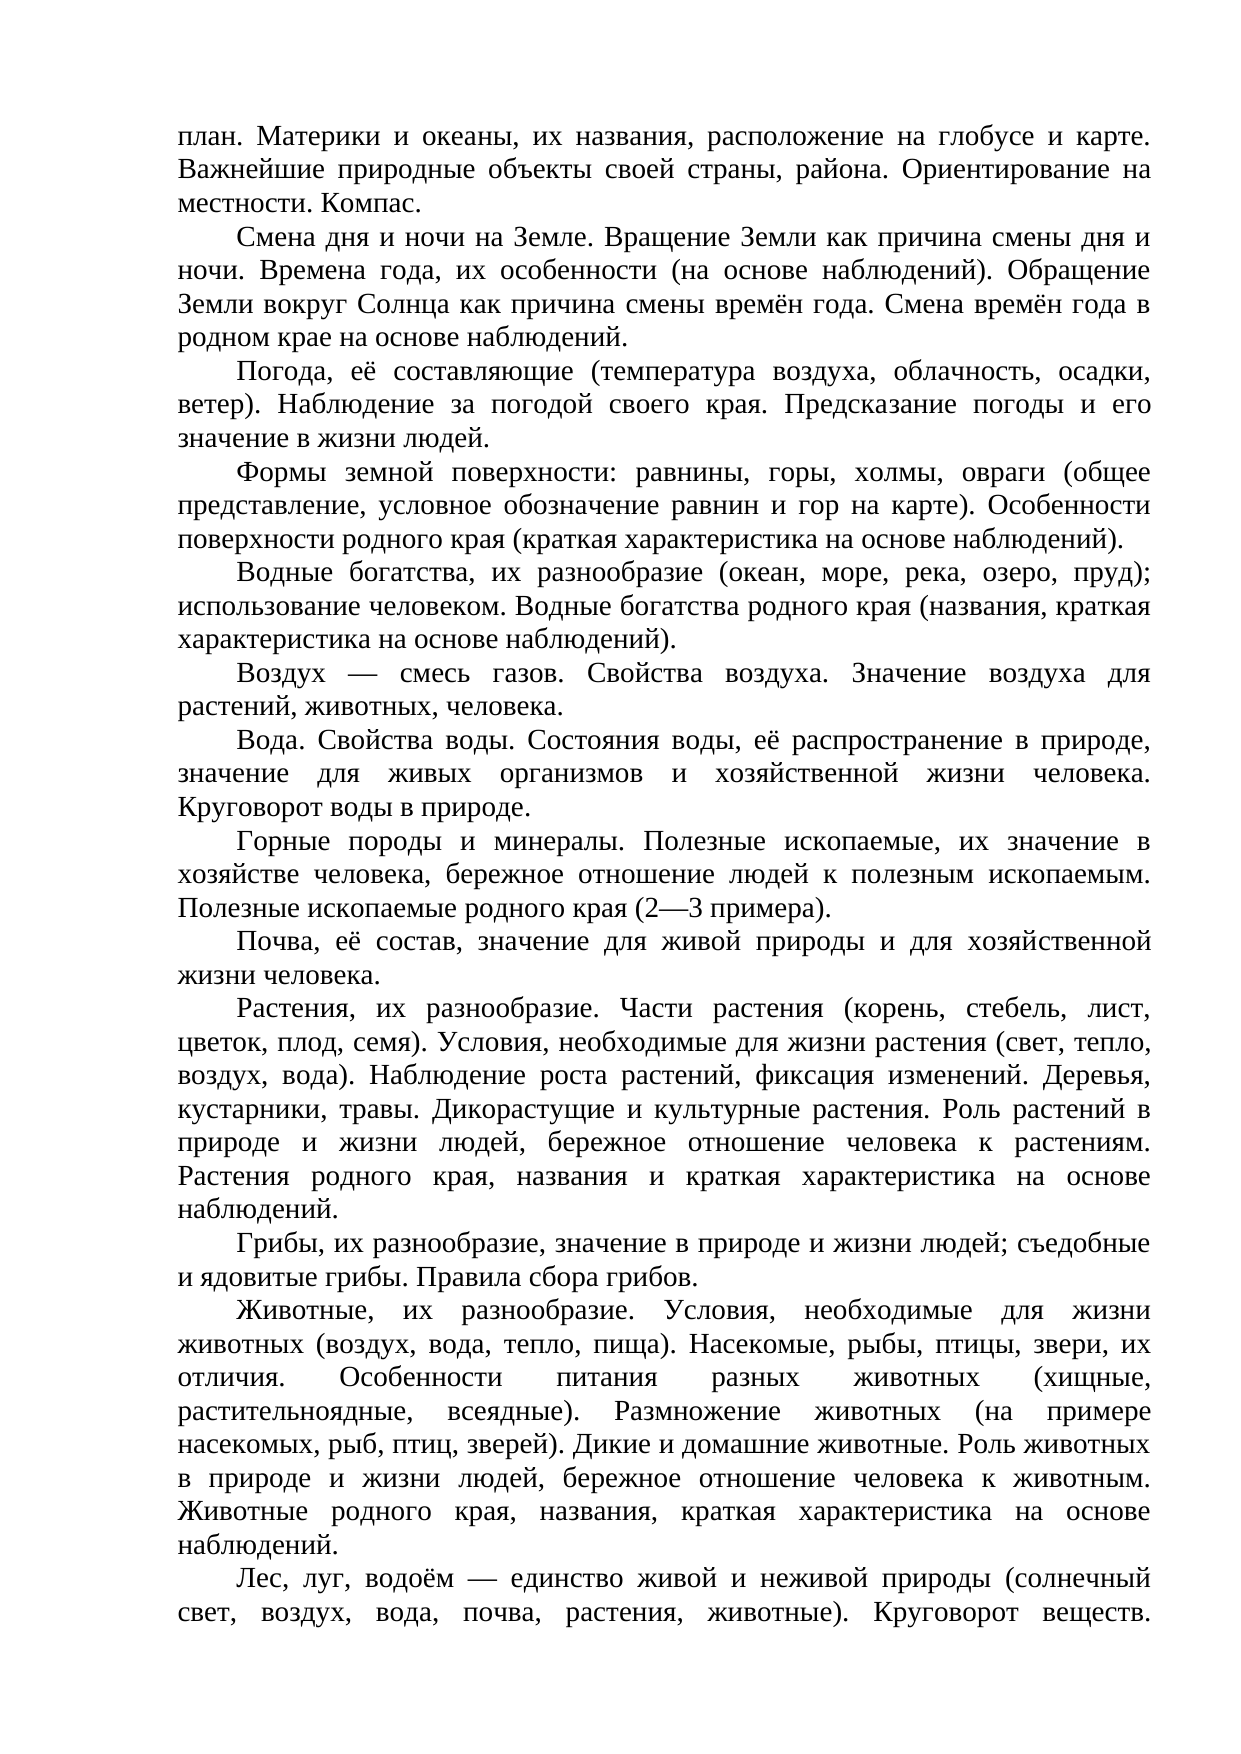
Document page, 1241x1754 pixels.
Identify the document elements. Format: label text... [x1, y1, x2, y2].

text Вода. Свойства воды. Состояния воды, её распространение в природе, значение для живых организмов и хозяйственной жизни человека. Круговорот воды в природе. [177, 722, 1152, 823]
text Животные, их разнообразие. Условия, необходимые для жизни животных (воздух, вода, тепло, пища). Насекомые, рыбы, птицы, звери, их отличия. Особенности питания разных животных (хищные, растительноядные, всеядные). Размножение животных (на примере насекомых, рыб, птиц, зверей). Дикие и домашние животные. Роль животных в природе и жизни людей, бережное отношение человека к животным. Животные родного края, названия, краткая характеристика на основе наблюдений. [177, 1292, 1152, 1561]
text Водные богатства, их разнообразие (океан, море, река, озеро, пруд); использование человеком. Водные богатства родного края (названия, краткая характеристика на основе наблюдений). [177, 554, 1152, 655]
text Погода, её составляющие (температура воздуха, облачность, осадки, ветер). Наблюдение за погодой своего края. Предсказание погоды и его значение в жизни людей. [177, 353, 1152, 454]
text Горные породы и минералы. Полезные ископаемые, их значение в хозяйстве человека, бережное отношение людей к полезным ископаемым. Полезные ископаемые родного края (2—3 примера). [177, 823, 1152, 923]
text Воздух — смесь газов. Свойства воздуха. Значение воздуха для растений, животных, человека. [177, 655, 1152, 722]
text Грибы, их разнообразие, значение в природе и жизни людей; съедобные и ядовитые грибы. Правила сбора грибов. [177, 1225, 1152, 1292]
text Формы земной поверхности: равнины, горы, холмы, овраги (общее представление, условное обозначение равнин и гор на карте). Особенности поверхности родного края (краткая характеристика на основе наблюдений). [177, 454, 1152, 554]
text Почва, её состав, значение для живой природы и для хозяйственной жизни человека. [177, 923, 1152, 990]
text Растения, их разнообразие. Части растения (корень, стебель, лист, цветок, плод, семя). Условия, необходимые для жизни растения (свет, тепло, воздух, вода). Наблюдение роста растений, фиксация изменений. Деревья, кустарники, травы. Дикорастущие и культурные растения. Роль растений в природе и жизни людей, бережное отношение человека к растениям. Растения родного края, названия и краткая характеристика на основе наблюдений. [177, 990, 1152, 1225]
text Смена дня и ночи на Земле. Вращение Земли как причина смены дня и ночи. Времена года, их особенности (на основе наблюдений). Обращение Земли вокруг Солнца как причина смены времён года. Смена времён года в родном крае на основе наблюдений. [177, 219, 1152, 353]
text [177, 1561, 1152, 1628]
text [177, 118, 1152, 219]
